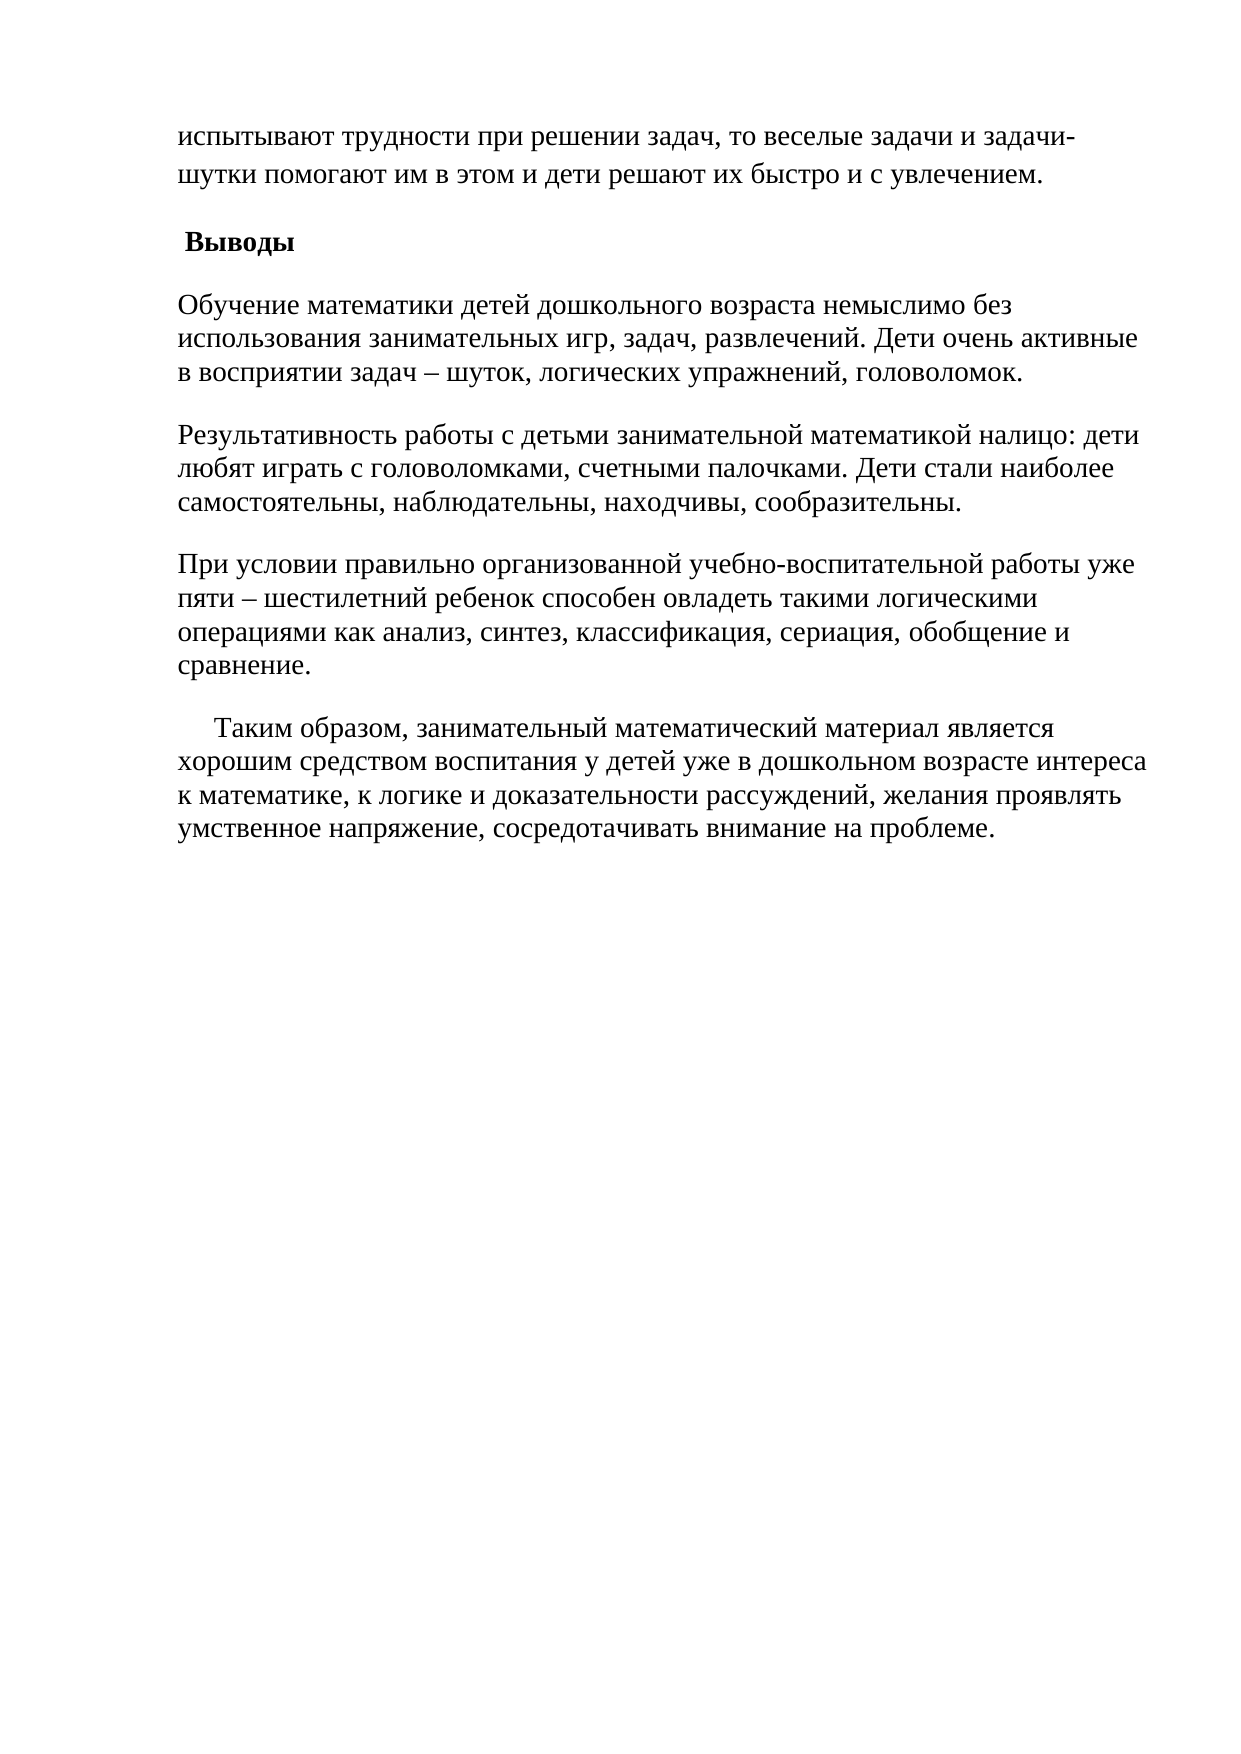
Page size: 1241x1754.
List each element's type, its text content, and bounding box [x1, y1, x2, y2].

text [177, 118, 1152, 190]
text Выводы [177, 224, 1152, 258]
text Таким образом, занимательный математический материал является хорошим средством воспитания у детей уже в дошкольном возрасте интереса к математике, к логике и доказательности рассуждений, желания проявлять умственное напряжение, сосредотачивать внимание на проблеме. [177, 710, 1152, 844]
text При условии правильно организованной учебно-воспитательной работы уже пяти – шестилетний ребенок способен овладеть такими логическими операциями как анализ, синтез, классификация, сериация, обобщение и сравнение. [177, 547, 1152, 681]
text Результативность работы с детьми занимательной математикой налицо: дети любят играть с головоломками, счетными палочками. Дети стали наиболее самостоятельны, наблюдательны, находчивы, сообразительны. [177, 417, 1152, 517]
text Обучение математики детей дошкольного возраста немыслимо без использования занимательных игр, задач, развлечений. Дети очень активные в восприятии задач – шуток, логических упражнений, головоломок. [177, 287, 1152, 388]
